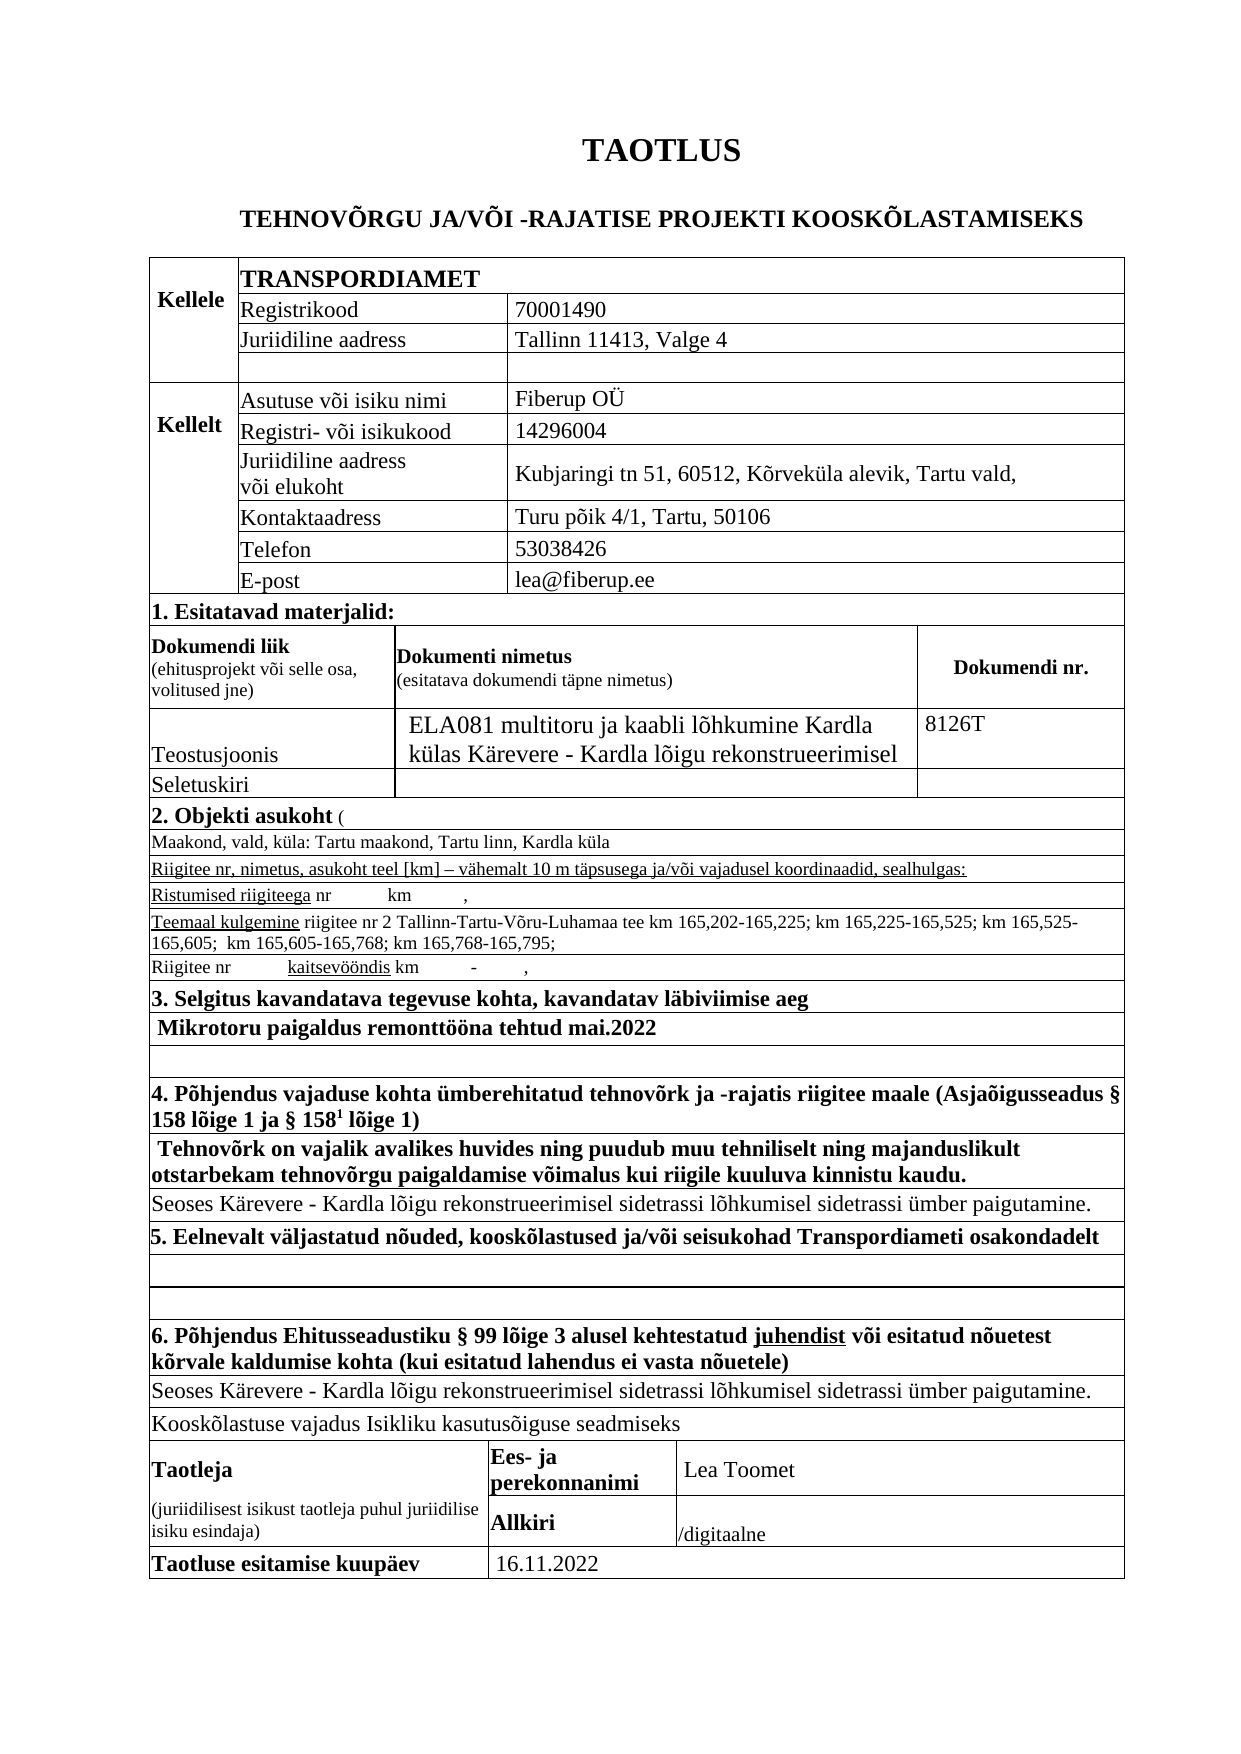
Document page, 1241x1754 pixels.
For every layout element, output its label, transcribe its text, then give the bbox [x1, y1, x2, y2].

table_cell 5. Eelnevalt väljastatud nõuded, kooskõlastused ja/või seisukohad Transpordiameti osakondadelt [150, 1222, 1124, 1253]
table_cell 6. Põhjendus Ehitusseadustiku § 99 lõige 3 alusel kehtestatud juhendist või esitatud nõuetest kõrvale kaldumise kohta (kui esitatud lahendus ei vasta nõuetele) [150, 1320, 1124, 1374]
table_cell Juriidiline aadress [239, 324, 507, 352]
table_cell 70001490 [508, 294, 1124, 322]
table_cell 1. Esitatavad materjalid: [150, 594, 1124, 624]
table_cell 8126T [918, 709, 1124, 767]
table_cell Seoses Kärevere - Kardla lõigu rekonstrueerimisel sidetrassi lõhkumisel sidetrassi ümber paigutamine. [150, 1376, 1124, 1407]
table_cell Ristumised riigiteega nr km , [150, 883, 1124, 908]
table_cell Taotleja [150, 1441, 488, 1495]
table_cell lea@fiberup.ee [508, 563, 1124, 593]
table_header Kellele [150, 258, 238, 382]
table_cell Teemaal kulgemine riigitee nr 2 Tallinn-Tartu-Võru-Luhamaa tee km 165,202-165,225; km 165,225-165,525; km 165,525-165,605; km 165,605-165,768; km 165,768-165,795; [150, 909, 1124, 954]
table_cell [508, 353, 1124, 382]
table_cell [150, 1255, 1124, 1286]
table_cell 16.11.2022 [489, 1547, 1124, 1577]
table_cell 4. Põhjendus vajaduse kohta ümberehitatud tehnovõrk ja -rajatis riigitee maale (Asjaõigusseadus § 158 lõige 1 ja § 1581 lõige 1) [150, 1078, 1124, 1133]
table_cell Riigitee nr kaitsevööndis km - , [150, 955, 1124, 980]
table_cell 2. Objekti asukoht ( [150, 798, 1124, 828]
table_cell [918, 769, 1124, 797]
table_cell Kontaktaadress [239, 501, 507, 531]
table_cell Registri- või isikukood [239, 414, 507, 444]
table_cell Maakond, vald, küla: Tartu maakond, Tartu linn, Kardla küla [150, 830, 1124, 855]
table_cell /digitaalne [677, 1496, 1124, 1546]
table_cell Turu põik 4/1, Tartu, 50106 [508, 501, 1124, 531]
table_cell [239, 353, 507, 382]
table_cell Tallinn 11413, Valge 4 [508, 324, 1124, 352]
text TEHNOVÕRGU JA/VÕI -RAJATISE PROJEKTI KOOSKÕLASTAMISEKS [177, 204, 1146, 233]
table_cell Seletuskiri [150, 769, 394, 797]
table_cell Kellelt [150, 383, 238, 593]
table_cell 14296004 [508, 414, 1124, 444]
table_cell Asutuse või isiku nimi [239, 383, 507, 413]
table_cell Riigitee nr, nimetus, asukoht teel [km] – vähemalt 10 m täpsusega ja/või vajadusel koordinaadid, sealhulgas: [150, 856, 1124, 882]
table_cell 53038426 [508, 532, 1124, 562]
table_cell Dokumenti nimetus (esitatava dokumendi täpne nimetus) [396, 626, 917, 707]
table_cell [150, 1046, 1124, 1077]
table_cell Dokumendi nr. [918, 626, 1124, 707]
table_cell [150, 1288, 1124, 1319]
table_cell Registrikood [239, 294, 507, 322]
text TAOTLUS [177, 130, 1146, 168]
table_header TRANSPORDIAMET [239, 258, 1124, 293]
table_cell Lea Toomet [677, 1441, 1124, 1495]
table_cell Telefon [239, 532, 507, 562]
table_cell Ees- ja perekonnanimi [489, 1441, 676, 1495]
table_cell Fiberup OÜ [508, 383, 1124, 413]
table_cell Taotluse esitamise kuupäev [150, 1547, 488, 1577]
table_cell Juriidiline aadress või elukoht [239, 445, 507, 499]
table_cell ELA081 multitoru ja kaabli lõhkumine Kardla külas Kärevere - Kardla lõigu rekonstrueerimisel [396, 709, 917, 767]
table_cell Kooskõlastuse vajadus Isikliku kasutusõiguse seadmiseks [150, 1408, 1124, 1440]
table_cell (juriidilisest isikust taotleja puhul juriidilise isiku esindaja) [150, 1495, 488, 1546]
table_cell Teostusjoonis [150, 709, 394, 767]
table_cell 3. Selgitus kavandatava tegevuse kohta, kavandatav läbiviimise aeg [150, 981, 1124, 1012]
table_cell Kubjaringi tn 51, 60512, Kõrveküla alevik, Tartu vald, [508, 445, 1124, 499]
table_cell Seoses Kärevere - Kardla lõigu rekonstrueerimisel sidetrassi lõhkumisel sidetrassi ümber paigutamine. [150, 1189, 1124, 1221]
table_cell Tehnovõrk on vajalik avalikes huvides ning puudub muu tehniliselt ning majanduslikult otstarbekam tehnovõrgu paigaldamise võimalus kui riigile kuuluva kinnistu kaudu. [150, 1134, 1124, 1188]
table_cell [396, 769, 917, 797]
table_cell Allkiri [489, 1496, 676, 1546]
table_cell Mikrotoru paigaldus remonttööna tehtud mai.2022 [150, 1013, 1124, 1044]
table_cell E-post [239, 563, 507, 593]
table_cell Dokumendi liik (ehitusprojekt või selle osa, volitused jne) [150, 626, 394, 707]
